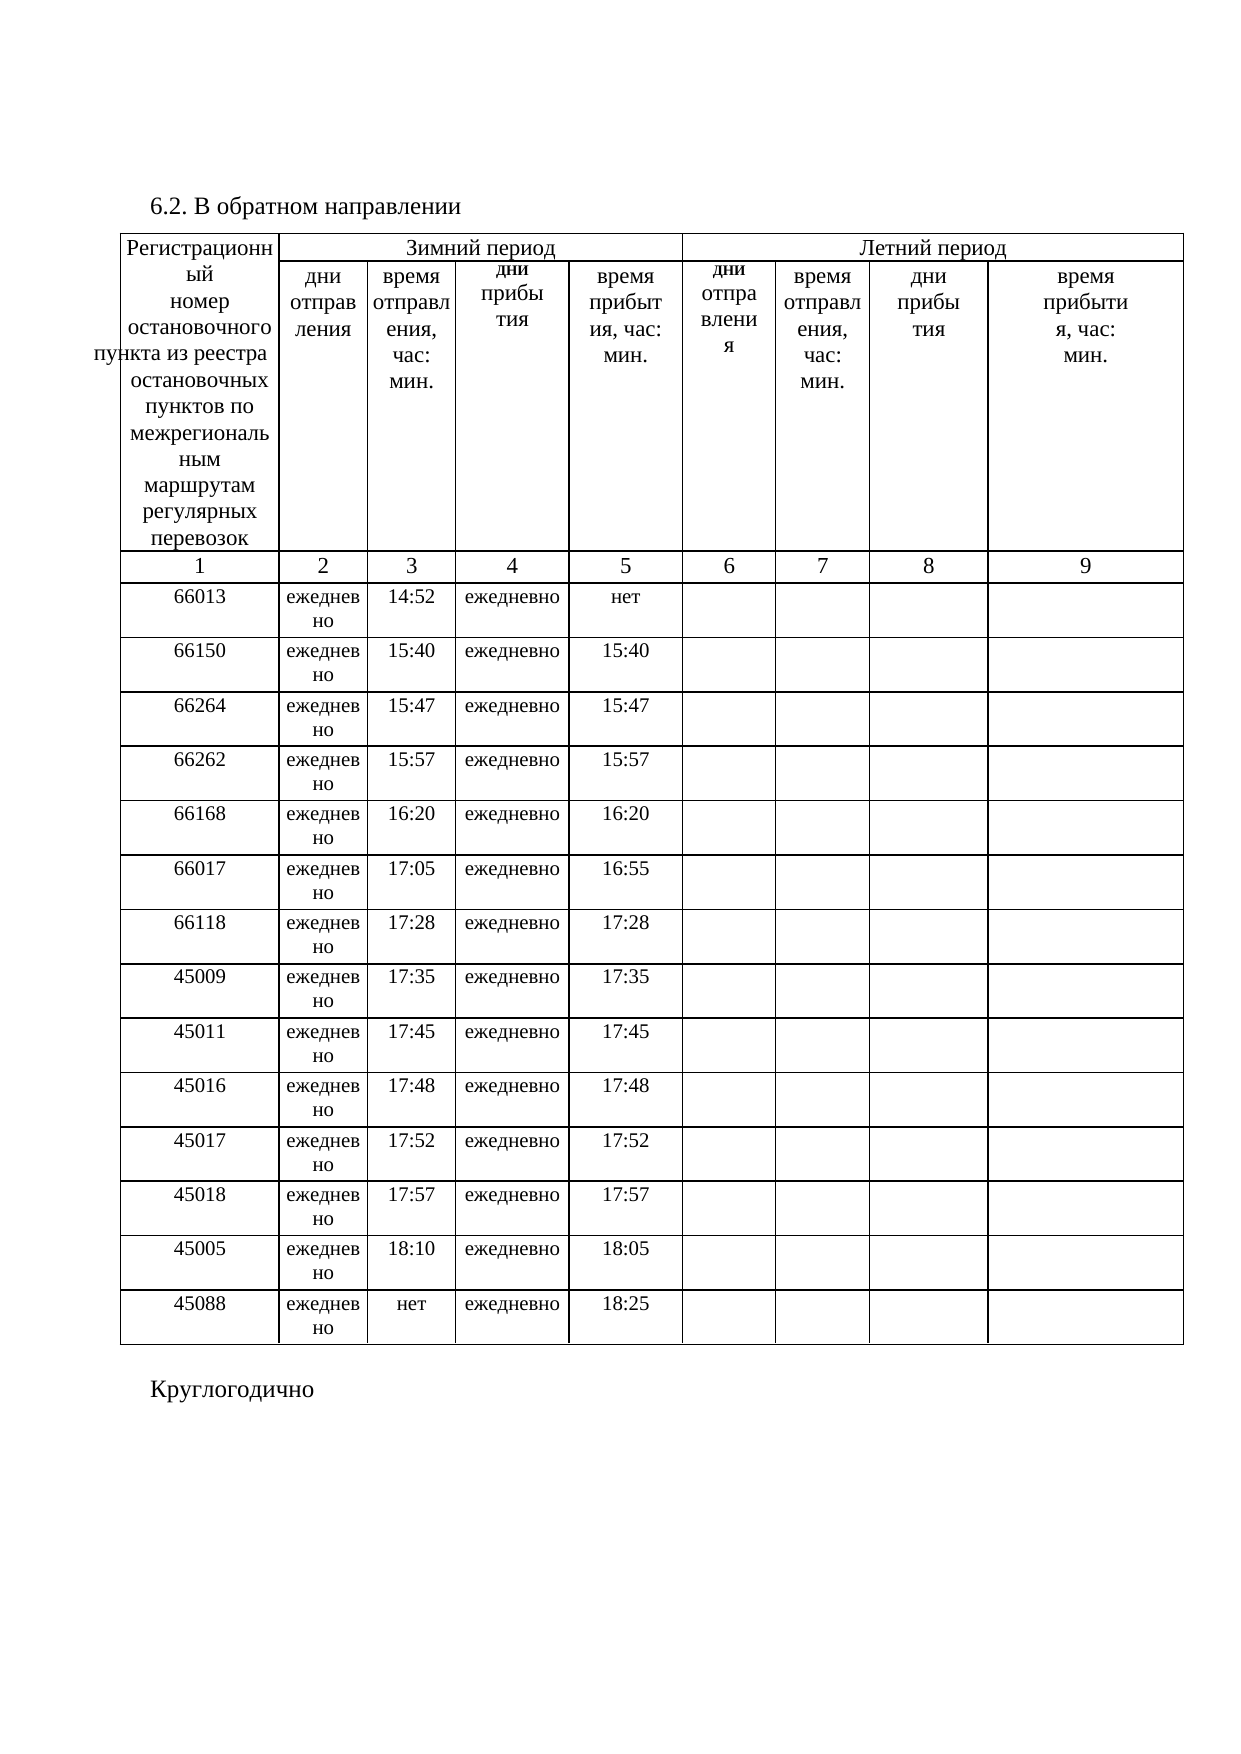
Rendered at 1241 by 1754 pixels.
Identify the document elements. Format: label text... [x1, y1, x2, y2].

table_cell [683, 965, 775, 1017]
table_cell ежедневно [280, 747, 367, 800]
table_cell ежедневно [456, 584, 568, 637]
table_cell 14:52 [368, 584, 455, 637]
table_cell ежедневно [456, 801, 568, 854]
table_cell [776, 1128, 869, 1180]
table_cell 17:45 [368, 1019, 455, 1072]
table_cell ежедневно [280, 1236, 367, 1289]
table_cell ежедневно [280, 856, 367, 908]
table_cell [683, 1073, 775, 1126]
table_cell ежедневно [456, 1291, 568, 1343]
table_header Регистрационный номер остановочного пункта из реестра остановочных пунктов по межрегиональным маршрутам регулярных перевозок [121, 234, 278, 550]
table_cell время прибыти я, час: мин. [989, 262, 1183, 550]
table_cell [683, 584, 775, 637]
table_cell ежедневно [280, 1128, 367, 1180]
table_cell [776, 747, 869, 800]
table_cell ежедневно [280, 1291, 367, 1343]
table_cell 7 [776, 552, 869, 582]
table_header Зимний период [280, 234, 682, 260]
table_cell дни отправ ления [280, 262, 367, 550]
table_cell нет [368, 1291, 455, 1343]
table_cell 66118 [121, 910, 278, 963]
table_cell ежедневно [456, 1019, 568, 1072]
table_cell 45005 [121, 1236, 278, 1289]
table_cell ежедневно [280, 638, 367, 691]
table_cell ежедневно [280, 910, 367, 963]
table_cell 15:57 [570, 747, 682, 800]
table_cell [683, 747, 775, 800]
table_cell 66264 [121, 693, 278, 745]
table_cell 45088 [121, 1291, 278, 1343]
table_cell ежедневно [456, 856, 568, 908]
table_cell 18:10 [368, 1236, 455, 1289]
table_cell [776, 1236, 869, 1289]
table_cell 17:45 [570, 1019, 682, 1072]
table_cell 66262 [121, 747, 278, 800]
table_cell ежедневно [280, 801, 367, 854]
table_cell [989, 1019, 1183, 1072]
table_cell 17:28 [570, 910, 682, 963]
table_cell ежедневно [456, 910, 568, 963]
table_cell 16:20 [368, 801, 455, 854]
table_cell 18:05 [570, 1236, 682, 1289]
table_cell ежедневно [456, 747, 568, 800]
table_cell 15:40 [368, 638, 455, 691]
table_cell 9 [989, 552, 1183, 582]
table_cell [776, 910, 869, 963]
table_cell [870, 856, 987, 908]
table_cell [683, 1182, 775, 1235]
table_cell 15:47 [570, 693, 682, 745]
table_cell [683, 1236, 775, 1289]
table_cell [870, 584, 987, 637]
table_cell ежедневно [456, 965, 568, 1017]
table_cell ежедневно [280, 584, 367, 637]
table_cell [776, 856, 869, 908]
text 6.2. В обратном направлении [150, 191, 1090, 220]
table_cell [776, 1291, 869, 1343]
table_cell [683, 910, 775, 963]
table_cell 17:05 [368, 856, 455, 908]
table_cell [870, 1182, 987, 1235]
table_cell [683, 638, 775, 691]
table_cell 66017 [121, 856, 278, 908]
table_cell дни прибы тия [870, 262, 987, 550]
table_cell 16:55 [570, 856, 682, 908]
table_cell [870, 1291, 987, 1343]
table_cell [989, 1182, 1183, 1235]
table_cell [776, 1019, 869, 1072]
table_cell [989, 1291, 1183, 1343]
table_cell [870, 1236, 987, 1289]
table_cell [776, 801, 869, 854]
table_cell 66150 [121, 638, 278, 691]
table_cell [683, 801, 775, 854]
table_cell 5 [570, 552, 682, 582]
table_cell ежедневно [280, 693, 367, 745]
table_cell ежедневно [456, 1236, 568, 1289]
table_cell [683, 1019, 775, 1072]
table_cell [870, 910, 987, 963]
table_cell 1 [121, 552, 278, 582]
table_cell ДНИ прибы тия [456, 262, 568, 550]
table_cell 3 [368, 552, 455, 582]
table_cell ежедневно [456, 693, 568, 745]
table_cell [989, 1128, 1183, 1180]
table_cell ежедневно [456, 1182, 568, 1235]
table_cell 15:57 [368, 747, 455, 800]
table_cell 15:40 [570, 638, 682, 691]
table_cell 45017 [121, 1128, 278, 1180]
table_cell [989, 801, 1183, 854]
table_cell 45018 [121, 1182, 278, 1235]
table_cell 4 [456, 552, 568, 582]
table_cell [870, 1019, 987, 1072]
table_cell ДНИ отпра влени я [683, 262, 775, 550]
table_cell 17:52 [368, 1128, 455, 1180]
table_cell 45011 [121, 1019, 278, 1072]
table_cell 18:25 [570, 1291, 682, 1343]
table_cell 45016 [121, 1073, 278, 1126]
table_cell 45009 [121, 965, 278, 1017]
table_cell [989, 965, 1183, 1017]
table_cell [776, 1073, 869, 1126]
table_cell ежедневно [456, 1073, 568, 1126]
table_cell [683, 693, 775, 745]
table_cell 17:57 [368, 1182, 455, 1235]
table_cell время отправл ения, час: мин. [776, 262, 869, 550]
table_cell ежедневно [280, 965, 367, 1017]
table_cell [989, 910, 1183, 963]
table_cell [683, 1128, 775, 1180]
table_cell [989, 856, 1183, 908]
text Круглогодично [150, 1374, 1090, 1402]
table_cell [989, 747, 1183, 800]
table_cell 15:47 [368, 693, 455, 745]
table_cell [870, 801, 987, 854]
table_cell 17:28 [368, 910, 455, 963]
table_cell [683, 856, 775, 908]
table_cell 66013 [121, 584, 278, 637]
table_cell 17:57 [570, 1182, 682, 1235]
table_cell время прибыт ия, час: мин. [570, 262, 682, 550]
table_cell [776, 693, 869, 745]
table_cell 17:35 [368, 965, 455, 1017]
table_cell [776, 1182, 869, 1235]
table_cell 2 [280, 552, 367, 582]
table_cell [989, 1073, 1183, 1126]
table_cell [683, 1291, 775, 1343]
table_cell [989, 693, 1183, 745]
table_cell [870, 1128, 987, 1180]
table_cell 17:48 [368, 1073, 455, 1126]
table_cell 66168 [121, 801, 278, 854]
table_cell ежедневно [456, 1128, 568, 1180]
table_cell ежедневно [280, 1073, 367, 1126]
table_cell 17:48 [570, 1073, 682, 1126]
table_cell ежедневно [456, 638, 568, 691]
table_cell [870, 1073, 987, 1126]
table_cell [870, 638, 987, 691]
table_cell [776, 965, 869, 1017]
table_cell [989, 1236, 1183, 1289]
table_cell 8 [870, 552, 987, 582]
table_cell нет [570, 584, 682, 637]
table_cell [776, 638, 869, 691]
table_cell [989, 584, 1183, 637]
table_cell [989, 638, 1183, 691]
table_header Летний период [683, 234, 1183, 260]
table_cell [776, 584, 869, 637]
table_cell время отправл ения, час: мин. [368, 262, 455, 550]
table_cell [870, 693, 987, 745]
table_cell [870, 747, 987, 800]
table_cell 17:52 [570, 1128, 682, 1180]
table_cell 17:35 [570, 965, 682, 1017]
table_cell 6 [683, 552, 775, 582]
table_cell ежедневно [280, 1019, 367, 1072]
table_cell 16:20 [570, 801, 682, 854]
table_cell ежедневно [280, 1182, 367, 1235]
table_cell [870, 965, 987, 1017]
